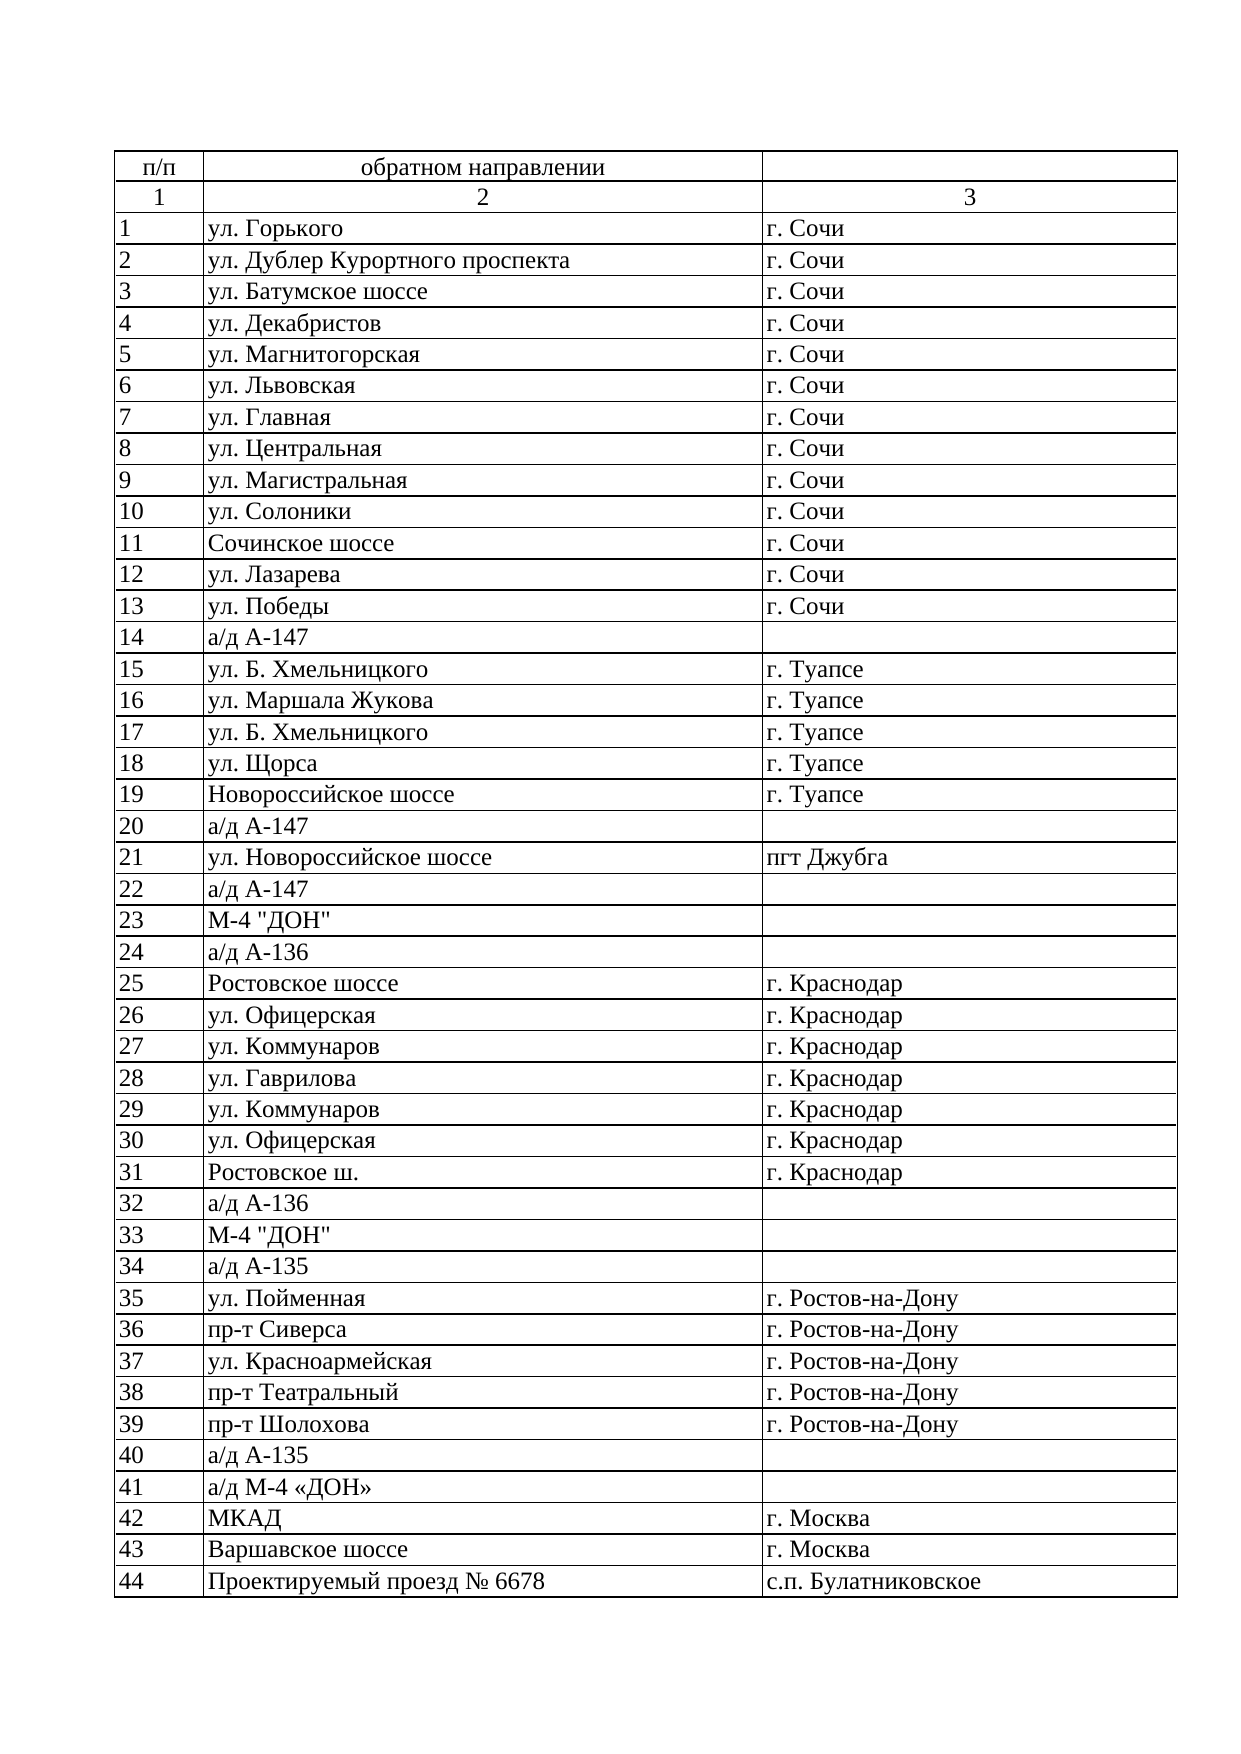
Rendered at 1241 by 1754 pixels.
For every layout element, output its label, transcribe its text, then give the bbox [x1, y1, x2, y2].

table_cell Варшавское шоссе [204, 1535, 762, 1564]
table_cell г. Туапсе [763, 778, 1177, 809]
table_cell 2 [115, 244, 203, 275]
table_cell 7 [115, 402, 203, 432]
table_cell [763, 810, 1177, 841]
table_cell МКАД [204, 1503, 762, 1533]
table_cell г. Сочи [763, 338, 1177, 369]
table_cell ул. Пойменная [204, 1283, 762, 1313]
table_cell г. Краснодар [763, 1093, 1177, 1124]
table_cell 1 [115, 213, 203, 243]
table_cell г. Москва [763, 1533, 1177, 1564]
table_cell ул. Солоники [204, 497, 762, 526]
table_cell ул. Декабристов [204, 308, 762, 338]
table_cell а/д М-4 «ДОН» [204, 1472, 762, 1502]
table_cell а/д А-136 [204, 937, 762, 967]
table_cell г. Ростов-на-Дону [763, 1344, 1177, 1376]
table_cell 41 [115, 1471, 203, 1502]
table_cell г. Ростов-на-Дону [763, 1376, 1177, 1407]
table_cell 28 [115, 1062, 203, 1093]
table_cell 15 [115, 653, 203, 684]
table_cell 26 [115, 999, 203, 1030]
table_cell г. Туапсе [763, 747, 1177, 778]
table_cell г. Москва [763, 1502, 1177, 1533]
table_cell ул. Коммунаров [204, 1094, 762, 1124]
table_cell г. Сочи [763, 464, 1177, 495]
table_cell Новороссийское шоссе [204, 780, 762, 809]
table_cell г. Туапсе [763, 715, 1177, 747]
table_cell а/д А-136 [204, 1189, 762, 1218]
table_cell 13 [115, 590, 203, 621]
table_cell М-4 "ДОН" [204, 906, 762, 935]
table_cell г. Краснодар [763, 1124, 1177, 1156]
table_cell г. Сочи [763, 589, 1177, 621]
table_cell г. Краснодар [763, 1030, 1177, 1061]
table_cell 6 [115, 370, 203, 401]
table_cell 25 [115, 968, 203, 998]
table_cell ул. Б. Хмельницкого [204, 717, 762, 747]
table_cell 10 [115, 496, 203, 526]
table_cell М-4 "ДОН" [204, 1220, 762, 1250]
table_cell 3 [763, 180, 1177, 212]
table_cell 3 [115, 276, 203, 306]
table_cell г. Сочи [763, 243, 1177, 275]
table_cell г. Ростов-на-Дону [763, 1313, 1177, 1344]
table_cell 27 [115, 1031, 203, 1061]
table_cell ул. Коммунаров [204, 1031, 762, 1061]
table_cell 40 [115, 1440, 203, 1470]
table_cell ул. Маршала Жукова [204, 685, 762, 715]
table_cell 33 [115, 1220, 203, 1250]
table_cell 11 [115, 528, 203, 558]
table_cell г. Сочи [763, 432, 1177, 463]
table_cell 4 [115, 307, 203, 338]
table_cell [763, 1439, 1177, 1470]
table_cell Проектируемый проезд № 6678 [204, 1566, 762, 1596]
table_cell 17 [115, 716, 203, 747]
table_cell г. Сочи [763, 275, 1177, 306]
table_cell [763, 935, 1177, 967]
table_cell 34 [115, 1251, 203, 1281]
table_cell 16 [115, 685, 203, 715]
table_cell 24 [115, 936, 203, 967]
table_cell 22 [115, 874, 203, 904]
table_cell 2 [204, 182, 762, 212]
table_cell [763, 904, 1177, 935]
table_cell 29 [115, 1094, 203, 1124]
table_cell г. Туапсе [763, 684, 1177, 715]
table_cell г. Ростов-на-Дону [763, 1407, 1177, 1439]
table_cell 35 [115, 1283, 203, 1313]
table_cell ул. Красноармейская [204, 1346, 762, 1376]
table_cell ул. Горького [204, 213, 762, 243]
table_cell г. Сочи [763, 526, 1177, 558]
table_cell ул. Главная [204, 402, 762, 432]
table_cell ул. Батумское шоссе [204, 276, 762, 306]
table_cell 21 [115, 842, 203, 872]
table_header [763, 152, 1177, 180]
table_cell пгт Джубга [763, 841, 1177, 872]
table_cell а/д А-135 [204, 1252, 762, 1281]
table_cell г. Краснодар [763, 1061, 1177, 1093]
table_cell 8 [115, 433, 203, 463]
table_cell 43 [115, 1534, 203, 1564]
table_cell ул. Новороссийское шоссе [204, 843, 762, 872]
table_cell г. Сочи [763, 306, 1177, 338]
table_cell [763, 1250, 1177, 1281]
table_cell ул. Магистральная [204, 465, 762, 495]
table_cell г. Краснодар [763, 998, 1177, 1030]
table_cell 31 [115, 1157, 203, 1187]
table_cell г. Сочи [763, 212, 1177, 243]
table_cell ул. Лазарева [204, 560, 762, 589]
table_cell ул. Б. Хмельницкого [204, 654, 762, 684]
table_cell 20 [115, 811, 203, 841]
table_cell Ростовское шоссе [204, 968, 762, 998]
table_cell ул. Центральная [204, 434, 762, 463]
table_cell Сочинское шоссе [204, 528, 762, 558]
table_header N п/п [115, 152, 203, 180]
table_cell Ростовское ш. [204, 1157, 762, 1187]
table_cell г. Ростов-на-Дону [763, 1281, 1177, 1313]
table_cell г. Краснодар [763, 1156, 1177, 1187]
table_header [204, 152, 762, 180]
table_cell ул. Магнитогорская [204, 339, 762, 369]
table_cell ул. Щорса [204, 748, 762, 778]
table_cell пр-т Театральный [204, 1377, 762, 1407]
table_cell [763, 621, 1177, 652]
table_cell а/д А-147 [204, 811, 762, 841]
table_cell г. Сочи [763, 401, 1177, 432]
table_cell ул. Гаврилова [204, 1063, 762, 1093]
table_cell 30 [115, 1125, 203, 1156]
table_cell 39 [115, 1408, 203, 1439]
table_cell ул. Львовская [204, 371, 762, 401]
table_cell ул. Победы [204, 591, 762, 621]
table_cell а/д А-135 [204, 1440, 762, 1470]
table_cell а/д А-147 [204, 622, 762, 652]
table_cell г. Краснодар [763, 967, 1177, 998]
table_cell пр-т Сиверса [204, 1315, 762, 1344]
table_cell г. Сочи [763, 495, 1177, 526]
table_cell г. Туапсе [763, 652, 1177, 684]
table_cell 18 [115, 748, 203, 778]
table_cell ул. Офицерская [204, 1000, 762, 1030]
table_cell 19 [115, 779, 203, 809]
table_cell 44 [115, 1566, 203, 1596]
table_cell пр-т Шолохова [204, 1409, 762, 1439]
table_cell 9 [115, 465, 203, 495]
table_cell ул. Дублер Курортного проспекта [204, 245, 762, 275]
table_cell г. Сочи [763, 558, 1177, 589]
table_cell 37 [115, 1345, 203, 1376]
table_cell 23 [115, 905, 203, 935]
table_cell 32 [115, 1188, 203, 1218]
table_cell 38 [115, 1377, 203, 1407]
table_cell 1 [115, 181, 203, 212]
table_cell а/д А-147 [204, 874, 762, 904]
table_cell 42 [115, 1503, 203, 1533]
table_cell [763, 873, 1177, 904]
table_cell с.п. Булатниковское [763, 1565, 1177, 1596]
table_cell г. Сочи [763, 369, 1177, 401]
table_cell ул. Офицерская [204, 1126, 762, 1156]
table_cell [763, 1470, 1177, 1502]
table_cell 12 [115, 559, 203, 589]
table_cell 14 [115, 622, 203, 652]
table_cell [763, 1219, 1177, 1250]
table_cell [763, 1187, 1177, 1218]
table_cell 5 [115, 339, 203, 369]
table_cell 36 [115, 1314, 203, 1344]
